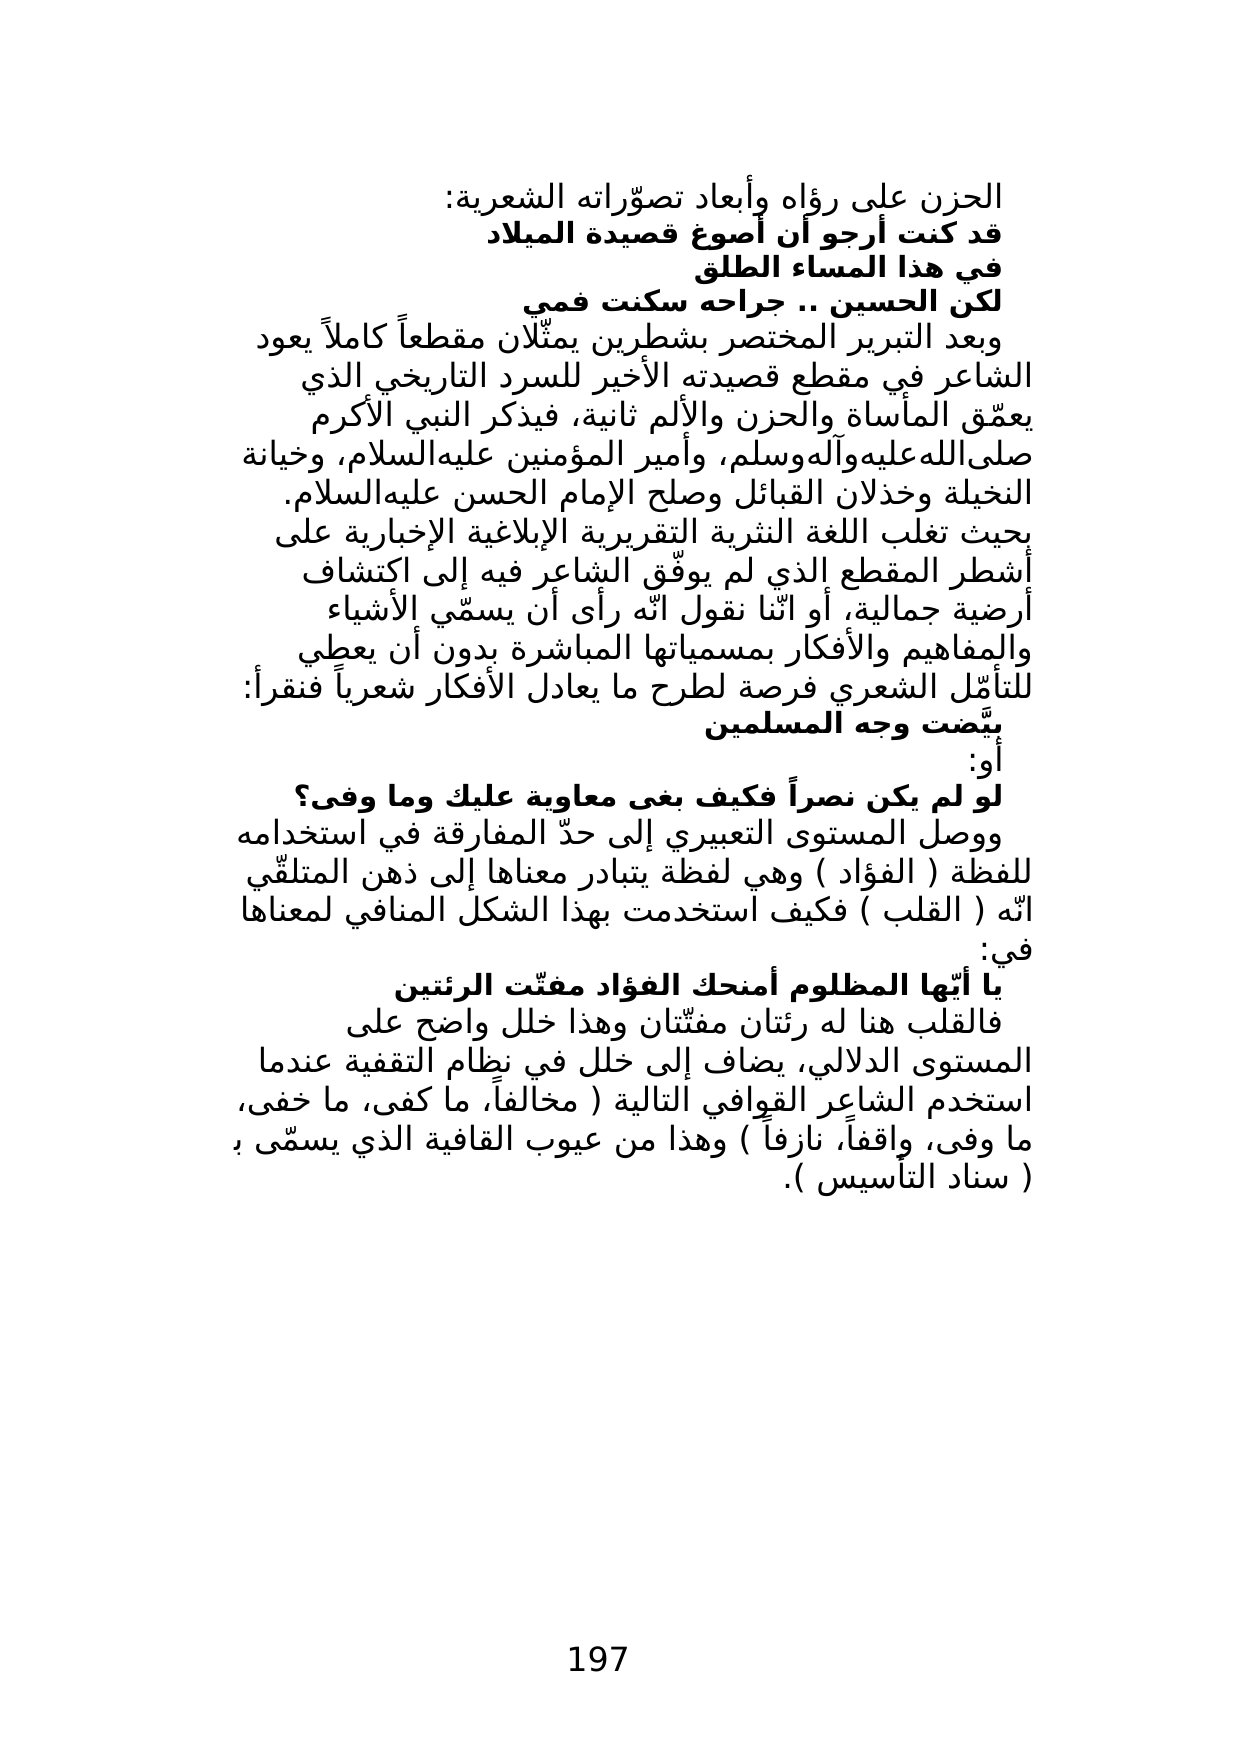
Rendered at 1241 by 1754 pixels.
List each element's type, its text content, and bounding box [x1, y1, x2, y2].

text فالقلب هنا له رئتان مفتّتان وهذا خلل واضح على المستوى الدلالي، يضاف إلى خلل في نظام التقفية عندما استخدم الشاعر القوافي التالية ( مخالفاً، ما كفى، ما خفى، ما وفى، واقفاً، نازفاً ) وهذا من عيوب القافية الذي يسمّى ب‍ ( سناد التأسيس ). [222, 1003, 1033, 1197]
text لو لم يكن نصراً فكيف بغى معاوية عليك وما وفى؟ [222, 779, 1033, 813]
text يا أيّها المظلوم أمنحك الفؤاد مفتّت الرئتين [222, 969, 1033, 1003]
text وبعد التبرير المختصر بشطرين يمثّلان مقطعاً كاملاً يعود الشاعر في مقطع قصيدته الأخير للسرد التاريخي الذي يعمّق المأساة والحزن والألم ثانية، فيذكر النبي الأكرم صلى‌الله‌عليه‌وآله‌وسلم، وأمير المؤمنين عليه‌السلام، وخيانة النخيلة وخذلان القبائل وصلح الإمام الحسن عليه‌السلام. بحيث تغلب اللغة النثرية التقريرية الإبلاغية الإخبارية على أشطر المقطع الذي لم يوفّق الشاعر فيه إلى اكتشاف أرضية جمالية، أو انّنا نقول انّه رأى أن يسمّي الأشياء والمفاهيم والأفكار بمسمياتها المباشرة بدون أن يعطي للتأمّل الشعري فرصة لطرح ما يعادل الأفكار شعرياً فنقرأ: [222, 318, 1033, 706]
text لكن الحسين .. جراحه سكنت فمي [222, 284, 1033, 318]
text ووصل المستوى التعبيري إلى حدّ المفارقة في استخدامه للفظة ( الفؤاد ) وهي لفظة يتبادر معناها إلى ذهن المتلقّي انّه ( القلب ) فكيف استخدمت بهذا الشكل المنافي لمعناها في: [222, 813, 1033, 969]
text في هذا المساء الطلق [222, 250, 1033, 284]
text أو: [222, 740, 1033, 779]
text الحزن على رؤاه وأبعاد تصوّراته الشعرية: [222, 177, 1033, 216]
text بيَّضت وجه المسلمين [222, 706, 1033, 740]
text قد كنت أرجو أن أصوغ قصيدة الميلاد [222, 216, 1033, 250]
